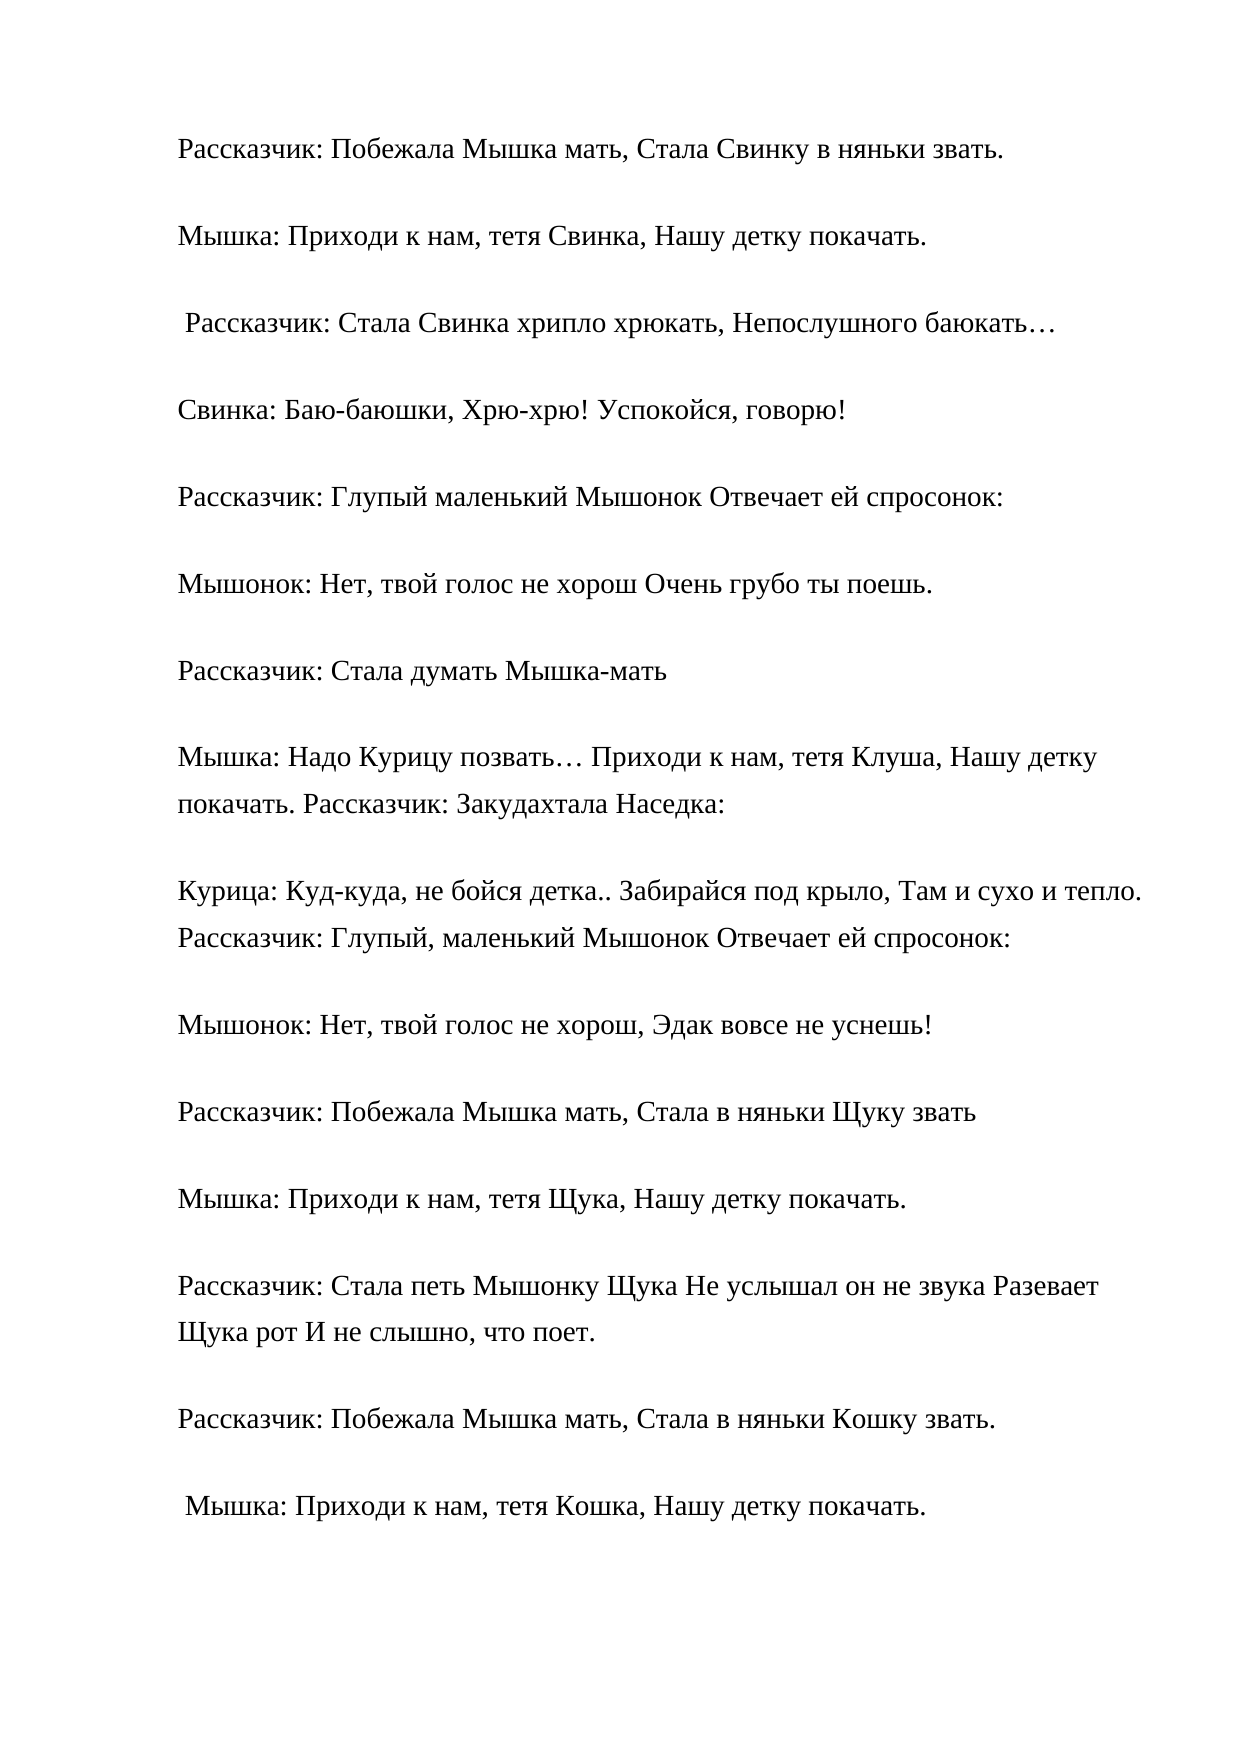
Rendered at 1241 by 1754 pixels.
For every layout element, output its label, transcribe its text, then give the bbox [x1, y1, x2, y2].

text Рассказчик: Глупый маленький Мышонок Отвечает ей спросонок: [177, 466, 1152, 512]
text Рассказчик: Побежала Мышка мать, Стала в няньки Кошку звать. [177, 1388, 1152, 1435]
text Курица: Куд-куда, не бойся детка.. Забирайся под крыло, Там и сухо и тепло. Рассказчик: Глупый, маленький Мышонок Отвечает ей спросонок: [177, 860, 1152, 954]
text Мышка: Приходи к нам, тетя Щука, Нашу детку покачать. [177, 1167, 1152, 1214]
text Мышка: Приходи к нам, тетя Кошка, Нашу детку покачать. [177, 1475, 1152, 1522]
text Мышонок: Нет, твой голос не хорош, Эдак вовсе не уснешь! [177, 994, 1152, 1041]
text Мышонок: Нет, твой голос не хорош Очень грубо ты поешь. [177, 552, 1152, 599]
text Свинка: Баю-баюшки, Хрю-хрю! Успокойся, говорю! [177, 379, 1152, 426]
text Рассказчик: Стала Свинка хрипло хрюкать, Непослушного баюкать… [177, 292, 1152, 339]
text Мышка: Надо Курицу позвать… Приходи к нам, тетя Клуша, Нашу детку покачать. Рассказчик: Закудахтала Наседка: [177, 726, 1152, 820]
text Рассказчик: Стала думать Мышка-мать [177, 639, 1152, 686]
text Рассказчик: Побежала Мышка мать, Стала Свинку в няньки звать. [177, 118, 1152, 165]
text Рассказчик: Побежала Мышка мать, Стала в няньки Щуку звать [177, 1081, 1152, 1127]
text Мышка: Приходи к нам, тетя Свинка, Нашу детку покачать. [177, 205, 1152, 252]
text Рассказчик: Стала петь Мышонку Щука Не услышал он не звука Разевает Щука рот И не слышно, что поет. [177, 1254, 1152, 1348]
